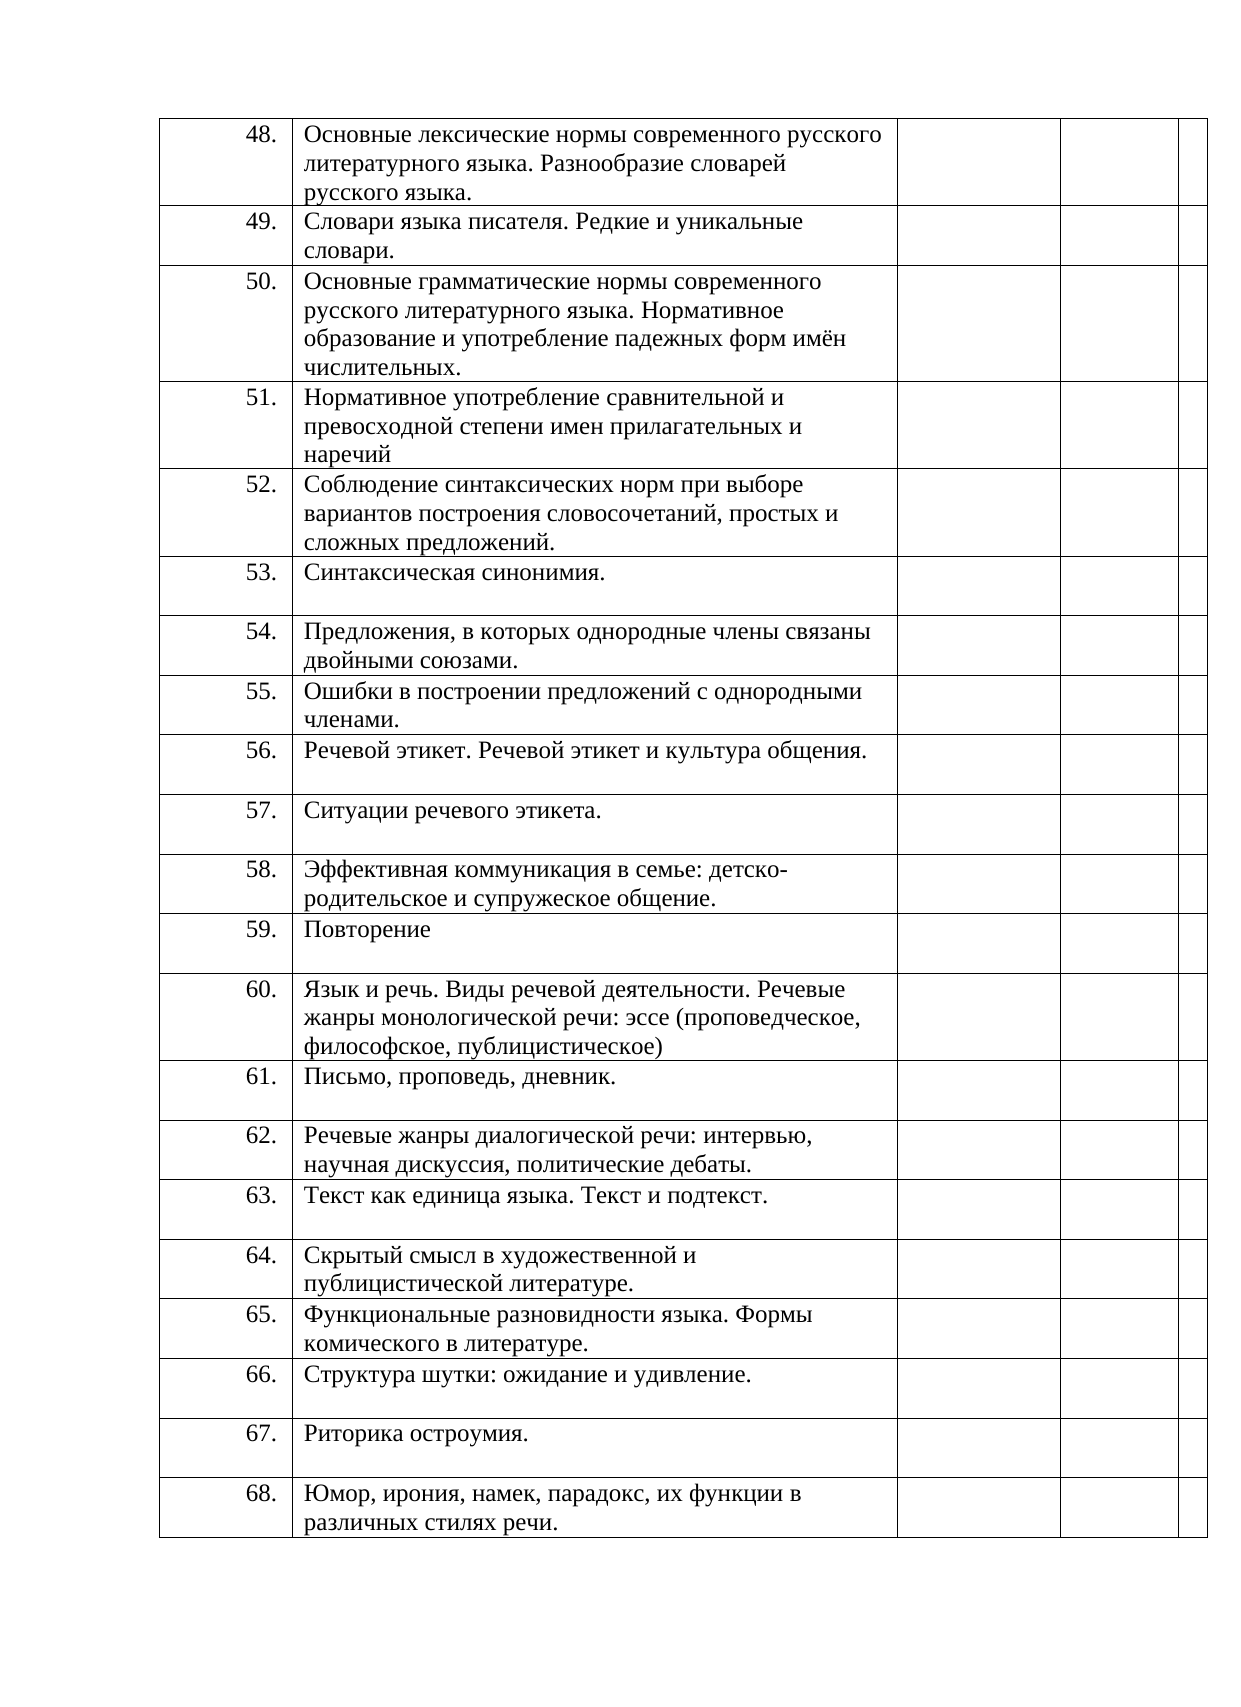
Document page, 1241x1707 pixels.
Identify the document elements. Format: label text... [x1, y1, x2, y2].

table_cell [898, 1061, 1060, 1119]
table_cell [1179, 1299, 1207, 1358]
table_cell [1179, 855, 1207, 913]
table_cell [160, 206, 292, 265]
table_cell [1061, 382, 1178, 468]
table_cell [1061, 974, 1178, 1060]
table_cell Письмо, проповедь, дневник. [293, 1061, 897, 1119]
table_cell [160, 676, 292, 734]
table_cell Функциональные разновидности языка. Формы комического в литературе. [293, 1299, 897, 1358]
table_cell [160, 1180, 292, 1239]
table_cell Основные грамматические нормы современного русского литературного языка. Нормативное образование и употребление падежных форм имён числительных. [293, 266, 897, 381]
table_cell Синтаксическая синонимия. [293, 557, 897, 615]
table_cell [1061, 1299, 1178, 1358]
table_cell [1061, 1061, 1178, 1119]
table_cell [1061, 1419, 1178, 1477]
table_cell [898, 557, 1060, 615]
table_cell Предложения, в которых однородные члены связаны двойными союзами. [293, 616, 897, 675]
table_cell [160, 1359, 292, 1417]
table_cell [1179, 1359, 1207, 1417]
table_cell [898, 974, 1060, 1060]
table_cell [160, 1299, 292, 1358]
table_cell [898, 1240, 1060, 1298]
table_cell [160, 1121, 292, 1179]
table_cell [160, 855, 292, 913]
table_cell [1061, 119, 1178, 205]
table_cell [1179, 1061, 1207, 1119]
table_cell Нормативное употребление сравнительной и превосходной степени имен прилагательных и наречий [293, 382, 897, 468]
table_cell [898, 616, 1060, 675]
table_cell [898, 676, 1060, 734]
table_cell [1179, 1121, 1207, 1179]
table_cell [1179, 914, 1207, 973]
table_cell [1179, 676, 1207, 734]
table_cell Ошибки в построении предложений с однородными членами. [293, 676, 897, 734]
table_cell [1179, 119, 1207, 205]
table_cell [160, 266, 292, 381]
table_cell Язык и речь. Виды речевой деятельности. Речевые жанры монологической речи: эссе (проповедческое, философское, публицистическое) [293, 974, 897, 1060]
table_cell [160, 914, 292, 973]
table_cell [160, 1240, 292, 1298]
table_cell [898, 914, 1060, 973]
table_cell [1061, 616, 1178, 675]
table_cell Повторение [293, 914, 897, 973]
table_cell [160, 119, 292, 205]
table_cell [1179, 735, 1207, 794]
table_cell [1061, 855, 1178, 913]
table_cell Основные лексические нормы современного русского литературного языка. Разнообразие словарей русского языка. [293, 119, 897, 205]
table_cell [1061, 206, 1178, 265]
table_cell [160, 795, 292, 853]
table_cell [1061, 1180, 1178, 1239]
table_cell [160, 382, 292, 468]
table_cell Речевые жанры диалогической речи: интервью, научная дискуссия, политические дебаты. [293, 1121, 897, 1179]
table_cell [1061, 795, 1178, 853]
table_cell [1061, 1359, 1178, 1417]
table_cell Юмор, ирония, намек, парадокс, их функции в различных стилях речи. [293, 1478, 897, 1537]
table_cell Текст как единица языка. Текст и подтекст. [293, 1180, 897, 1239]
table_cell [1061, 735, 1178, 794]
table_cell [1179, 206, 1207, 265]
table_cell [1179, 974, 1207, 1060]
table_cell [898, 206, 1060, 265]
table_cell [898, 119, 1060, 205]
table_cell [1179, 1180, 1207, 1239]
table_cell Структура шутки: ожидание и удивление. [293, 1359, 897, 1417]
table_cell [160, 1419, 292, 1477]
table_cell [898, 1478, 1060, 1537]
table_cell [898, 266, 1060, 381]
table_cell [1061, 469, 1178, 556]
table_cell [1061, 1121, 1178, 1179]
table_cell [1061, 266, 1178, 381]
table_cell [1179, 557, 1207, 615]
table_cell [160, 469, 292, 556]
table_cell [160, 735, 292, 794]
table_cell [160, 557, 292, 615]
table_cell [1179, 616, 1207, 675]
table_cell [898, 1419, 1060, 1477]
table_cell [160, 1061, 292, 1119]
table_cell Соблюдение синтаксических норм при выборе вариантов построения словосочетаний, простых и сложных предложений. [293, 469, 897, 556]
table_cell [1179, 382, 1207, 468]
table_cell [898, 382, 1060, 468]
table_cell [1179, 1478, 1207, 1537]
table_cell Речевой этикет. Речевой этикет и культура общения. [293, 735, 897, 794]
table_cell [1179, 1419, 1207, 1477]
table_cell [1061, 557, 1178, 615]
table_cell [1061, 676, 1178, 734]
table_cell [898, 1121, 1060, 1179]
table_cell Скрытый смысл в художественной и публицистической литературе. [293, 1240, 897, 1298]
table_cell Словари языка писателя. Редкие и уникальные словари. [293, 206, 897, 265]
table_cell [898, 1299, 1060, 1358]
table_cell [160, 974, 292, 1060]
table_cell [898, 735, 1060, 794]
table_cell Ситуации речевого этикета. [293, 795, 897, 853]
table_cell Эффективная коммуникация в семье: детско-родительское и супружеское общение. [293, 855, 897, 913]
table_cell [1179, 1240, 1207, 1298]
table_cell [898, 1180, 1060, 1239]
table_cell [1061, 1240, 1178, 1298]
table_cell [1179, 795, 1207, 853]
table_cell [898, 855, 1060, 913]
table_cell [1179, 469, 1207, 556]
table_cell [898, 795, 1060, 853]
table_cell [898, 1359, 1060, 1417]
table_cell [898, 469, 1060, 556]
table_cell [1061, 1478, 1178, 1537]
table_cell [1061, 914, 1178, 973]
table_cell Риторика остроумия. [293, 1419, 897, 1477]
table_cell [1179, 266, 1207, 381]
table_cell [160, 616, 292, 675]
table_cell [160, 1478, 292, 1537]
